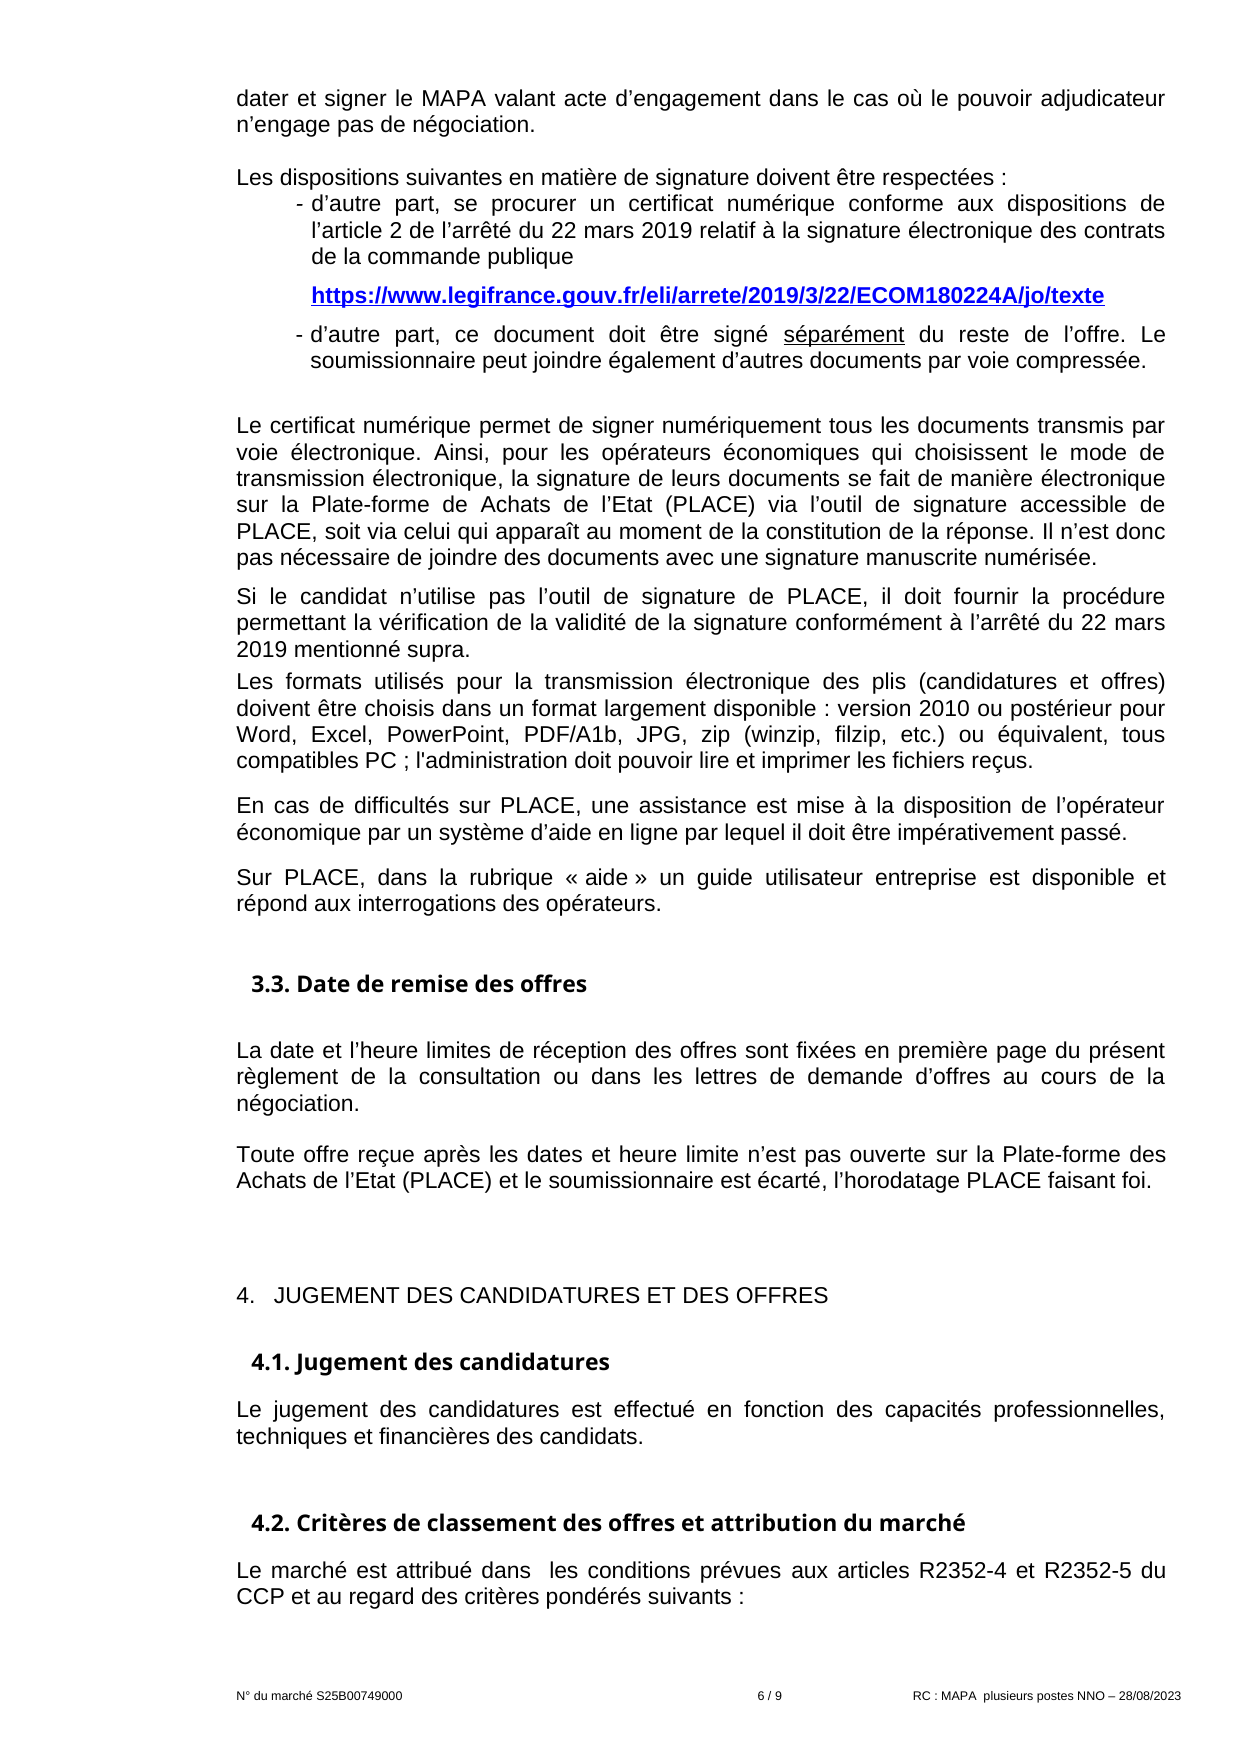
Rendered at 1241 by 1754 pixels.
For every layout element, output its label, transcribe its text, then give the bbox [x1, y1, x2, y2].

text Les dispositions suivantes en matière de signature doivent être respectées : [236, 164, 1166, 190]
text En cas de difficultés sur PLACE, une assistance est mise à la disposition de l’opérateur économique par un système d’aide en ligne par lequel il doit être impérativement passé. [236, 792, 1166, 845]
text La date et l’heure limites de réception des offres sont fixées en première page du présent règlement de la consultation ou dans les lettres de demande d’offres au cours de la négociation. [236, 1037, 1166, 1116]
text Le marché est attribué dans les conditions prévues aux articles R2352-4 et R2352-5 du CCP et au regard des critères pondérés suivants : [236, 1557, 1166, 1609]
subtitle Date de remise des offres [251, 968, 1166, 999]
text Si le candidat n’utilise pas l’outil de signature de PLACE, il doit fournir la procédure permettant la vérification de la validité de la signature conformément à l’arrêté du 22 mars 2019 mentionné supra. [236, 583, 1166, 662]
subtitle Jugement des candidatures [251, 1346, 1166, 1377]
list d’autre part, ce document doit être signé séparément du reste de l’offre. Le soumissionnaire peut joindre également d’autres documents par voie compressée. [295, 321, 1166, 373]
subtitle Critères de classement des offres et attribution du marché [251, 1507, 1166, 1538]
text Le certificat numérique permet de signer numériquement tous les documents transmis par voie électronique. Ainsi, pour les opérateurs économiques qui choisissent le mode de transmission électronique, la signature de leurs documents se fait de manière électronique sur la Plate-forme de Achats de l’Etat (PLACE) via l’outil de signature accessible de PLACE, soit via celui qui apparaît au moment de la constitution de la réponse. Il n’est donc pas nécessaire de joindre des documents avec une signature manuscrite numérisée. [236, 412, 1166, 571]
text Toute offre reçue après les dates et heure limite n’est pas ouverte sur la Plate-forme des Achats de l’Etat (PLACE) et le soumissionnaire est écarté, l’horodatage PLACE faisant foi. [236, 1141, 1166, 1193]
text https://www.legifrance.gouv.fr/eli/arrete/2019/3/22/ECOM180224A/jo/texte [311, 282, 1166, 308]
text Le jugement des candidatures est effectué en fonction des capacités professionnelles, techniques et financières des candidats. [236, 1396, 1166, 1449]
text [236, 85, 1166, 138]
list d’autre part, se procurer un certificat numérique conforme aux dispositions de l’article 2 de l’arrêté du 22 mars 2019 relatif à la signature électronique des contrats de la commande publique [295, 190, 1166, 269]
subtitle jugement des CANDIDATURES ET DES OFFRES [236, 1282, 1166, 1309]
text Sur PLACE, dans la rubrique « aide » un guide utilisateur entreprise est disponible et répond aux interrogations des opérateurs. [236, 864, 1166, 917]
text Les formats utilisés pour la transmission électronique des plis (candidatures et offres) doivent être choisis dans un format largement disponible : version 2010 ou postérieur pour Word, Excel, PowerPoint, PDF/A1b, JPG, zip (winzip, filzip, etc.) ou équivalent, tous compatibles PC ; l'administration doit pouvoir lire et imprimer les fichiers reçus. [236, 668, 1166, 774]
